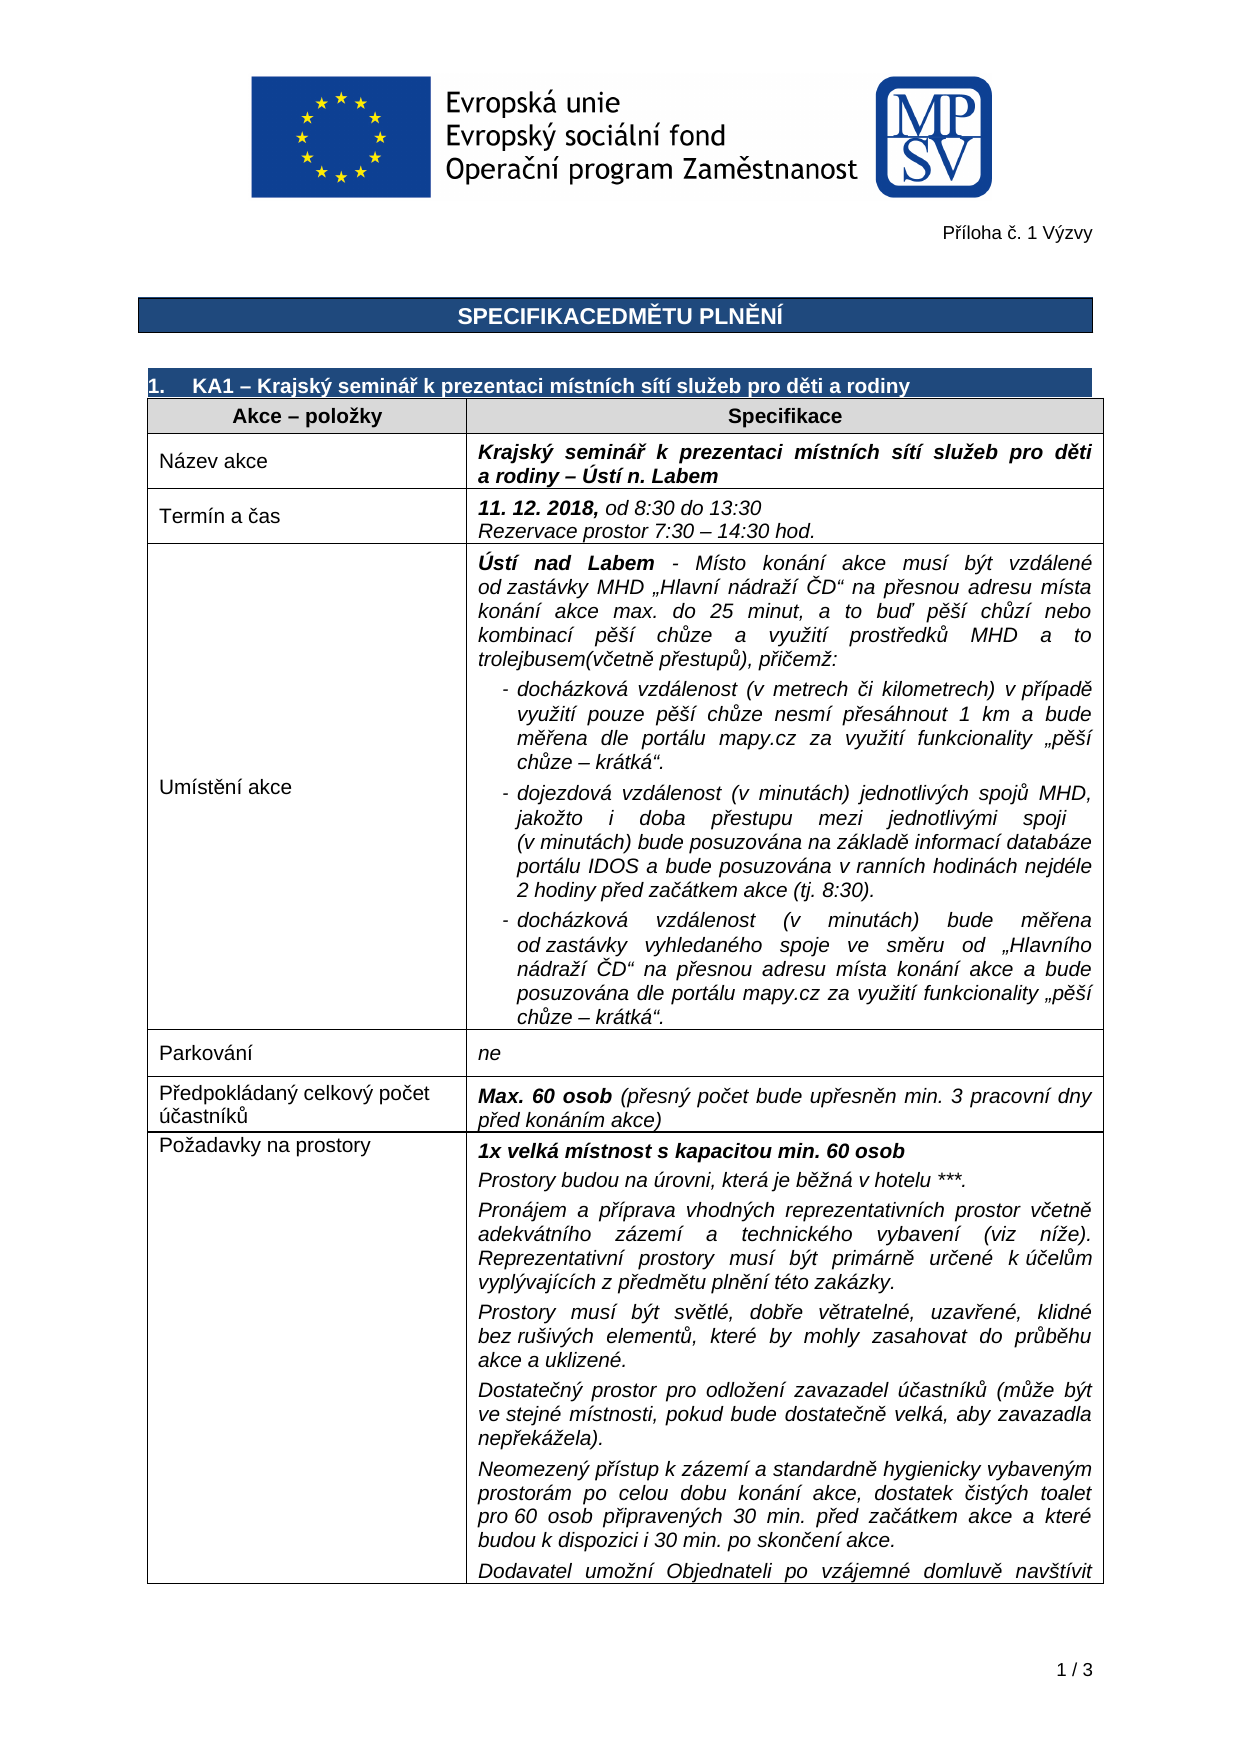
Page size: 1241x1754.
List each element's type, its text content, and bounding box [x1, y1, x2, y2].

table_cell 11. 12. 2018, od 8:30 do 13:30 Rezervace prostor 7:30 – 14:30 hod. [467, 489, 1103, 543]
table_cell Předpokládaný celkový počet účastníků [148, 1077, 466, 1131]
table_cell Požadavky na prostory [148, 1133, 466, 1582]
table_cell Max. 60 osob (přesný počet bude upřesněn min. 3 pracovní dny před konáním akce) [467, 1077, 1103, 1131]
table_cell Termín a čas [148, 489, 466, 543]
table_cell Krajský seminář k prezentaci místních sítí služeb pro děti a rodiny – Ústí n. Labem [467, 434, 1103, 488]
subtitle Specifikacedmětu plnění [139, 299, 1092, 332]
table_cell Umístění akce [148, 544, 466, 1029]
table_header Akce – položky [148, 399, 466, 433]
table_cell Název akce [148, 434, 466, 488]
table_cell ne [467, 1030, 1103, 1076]
list KA1 – Krajský seminář k prezentaci místních sítí služeb pro děti a rodiny [148, 368, 1092, 397]
table_header Specifikace [467, 399, 1103, 433]
table_cell Ústí nad Labem - Místo konání akce musí být vzdálené od zastávky MHD „Hlavní nádraží ČD“ na přesnou adresu místa konání akce max. do 25 minut, a to buď pěší chůzí nebo kombinací pěší chůze a využití prostředků MHD a to trolejbusem(včetně přestupů), přičemž: docházková vzdálenost (v metrech či kilometrech) v případě využití pouze pěší chůze nesmí přesáhnout 1 km a bude měřena dle portálu mapy.cz za využití funkcionality „pěší chůze – krátká“. dojezdová vzdálenost (v minutách) jednotlivých spojů MHD, jakožto i doba přestupu mezi jednotlivými spoji (v minutách) bude posuzována na základě informací databáze portálu IDOS a bude posuzována v ranních hodinách nejdéle 2 hodiny před začátkem akce (tj. 8:30). docházková vzdálenost (v minutách) bude měřena od zastávky vyhledaného spoje ve směru od „Hlavního nádraží ČD“ na přesnou adresu místa konání akce a bude posuzována dle portálu mapy.cz za využití funkcionality „pěší chůze – krátká“. [467, 544, 1103, 1029]
picture [248, 73, 992, 201]
table_cell Parkování [148, 1030, 466, 1076]
